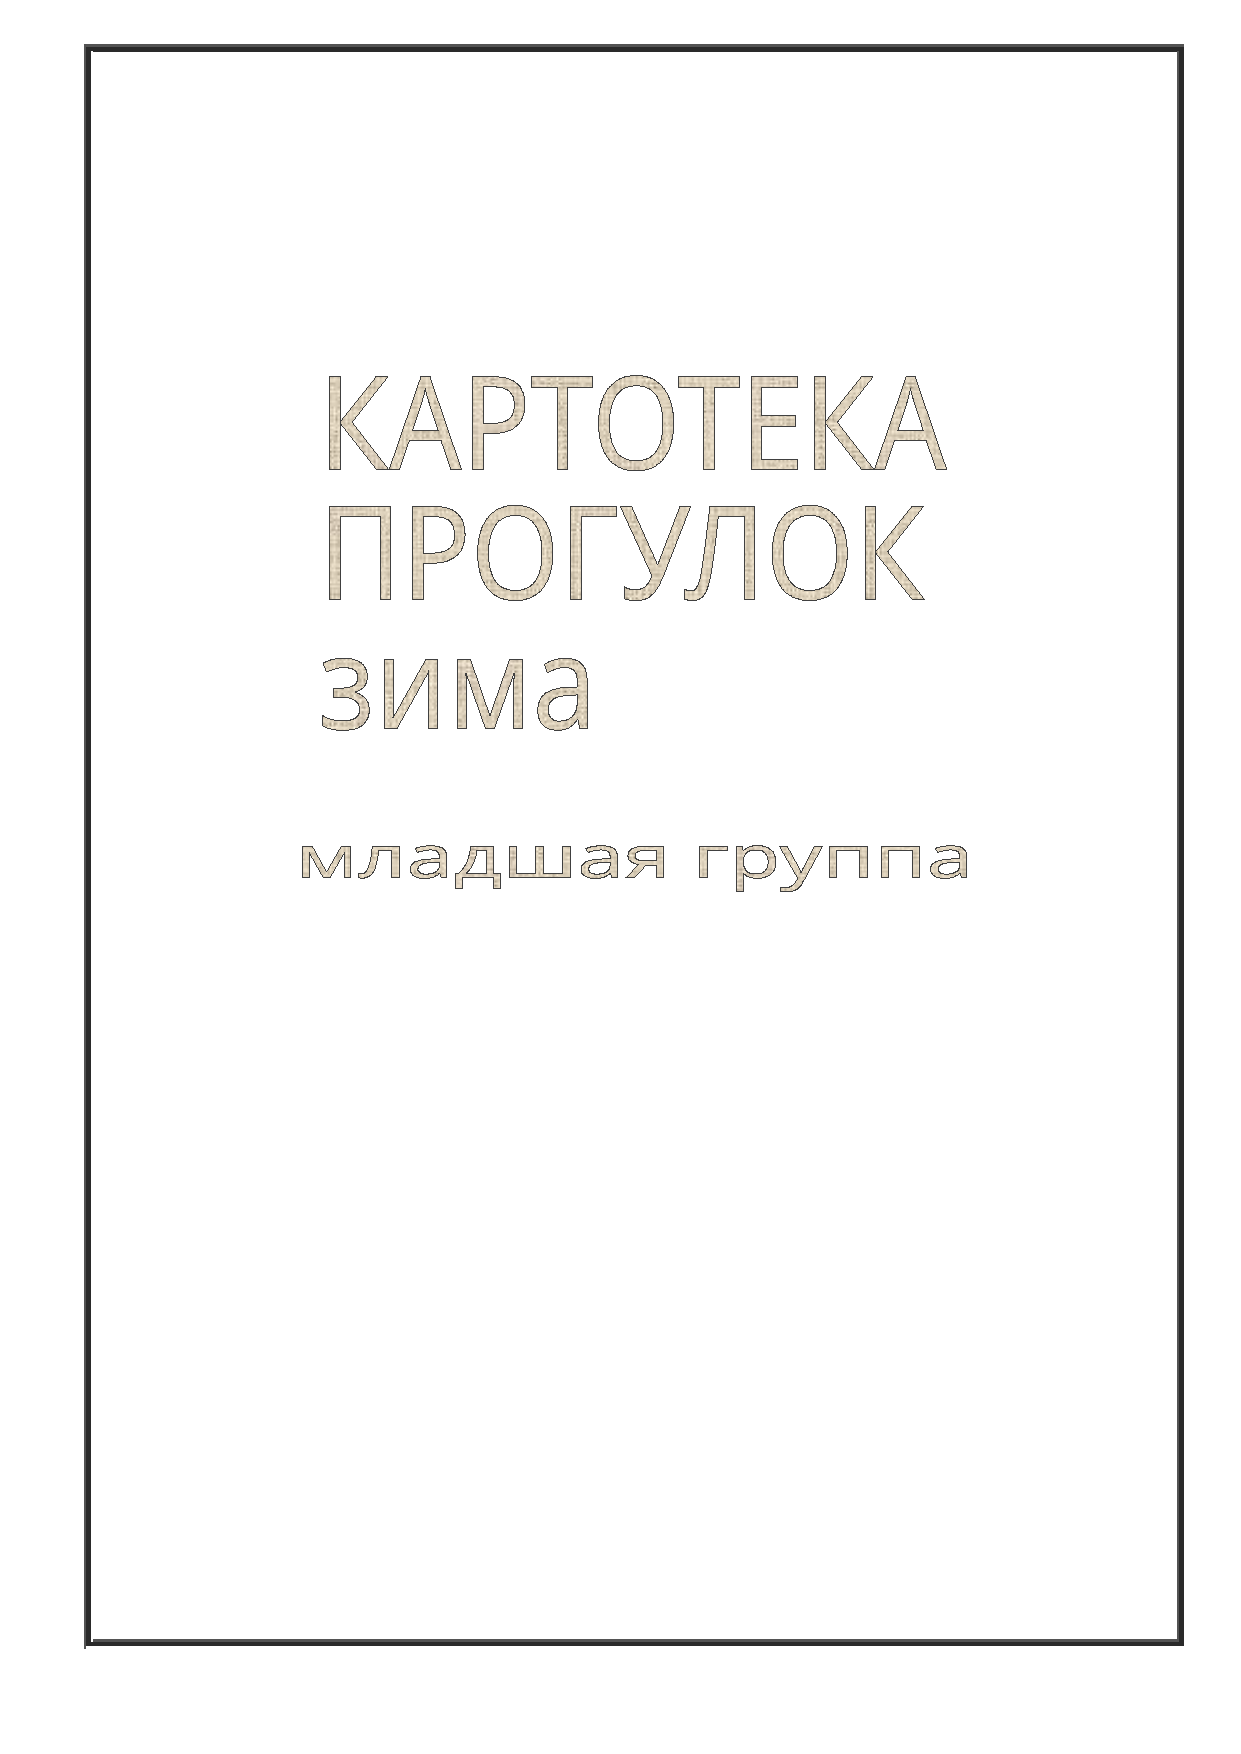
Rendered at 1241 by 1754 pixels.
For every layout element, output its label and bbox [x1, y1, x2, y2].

picture [772, 505, 848, 600]
picture [882, 847, 919, 877]
picture [532, 377, 592, 469]
picture [330, 507, 390, 599]
picture [389, 377, 462, 469]
picture [752, 377, 797, 469]
picture [826, 376, 947, 469]
picture [385, 660, 437, 728]
picture [303, 846, 350, 877]
picture [456, 847, 500, 888]
picture [537, 658, 588, 730]
picture [781, 846, 821, 891]
picture [458, 660, 522, 728]
picture [876, 507, 925, 599]
picture [815, 377, 825, 469]
picture [582, 845, 617, 878]
picture [323, 658, 370, 730]
picture [359, 847, 399, 878]
picture [621, 506, 690, 600]
picture [330, 377, 340, 469]
picture [679, 377, 739, 469]
picture [685, 507, 754, 600]
picture [341, 377, 388, 469]
table_header [93, 54, 1177, 1639]
picture [737, 846, 775, 891]
picture [866, 507, 875, 599]
picture [931, 845, 967, 878]
picture [830, 847, 867, 877]
picture [571, 507, 616, 599]
picture [598, 375, 673, 470]
picture [477, 505, 553, 600]
picture [473, 376, 525, 469]
picture [700, 847, 727, 877]
picture [413, 506, 465, 599]
picture [410, 845, 446, 878]
picture [626, 846, 663, 877]
picture [510, 847, 570, 877]
